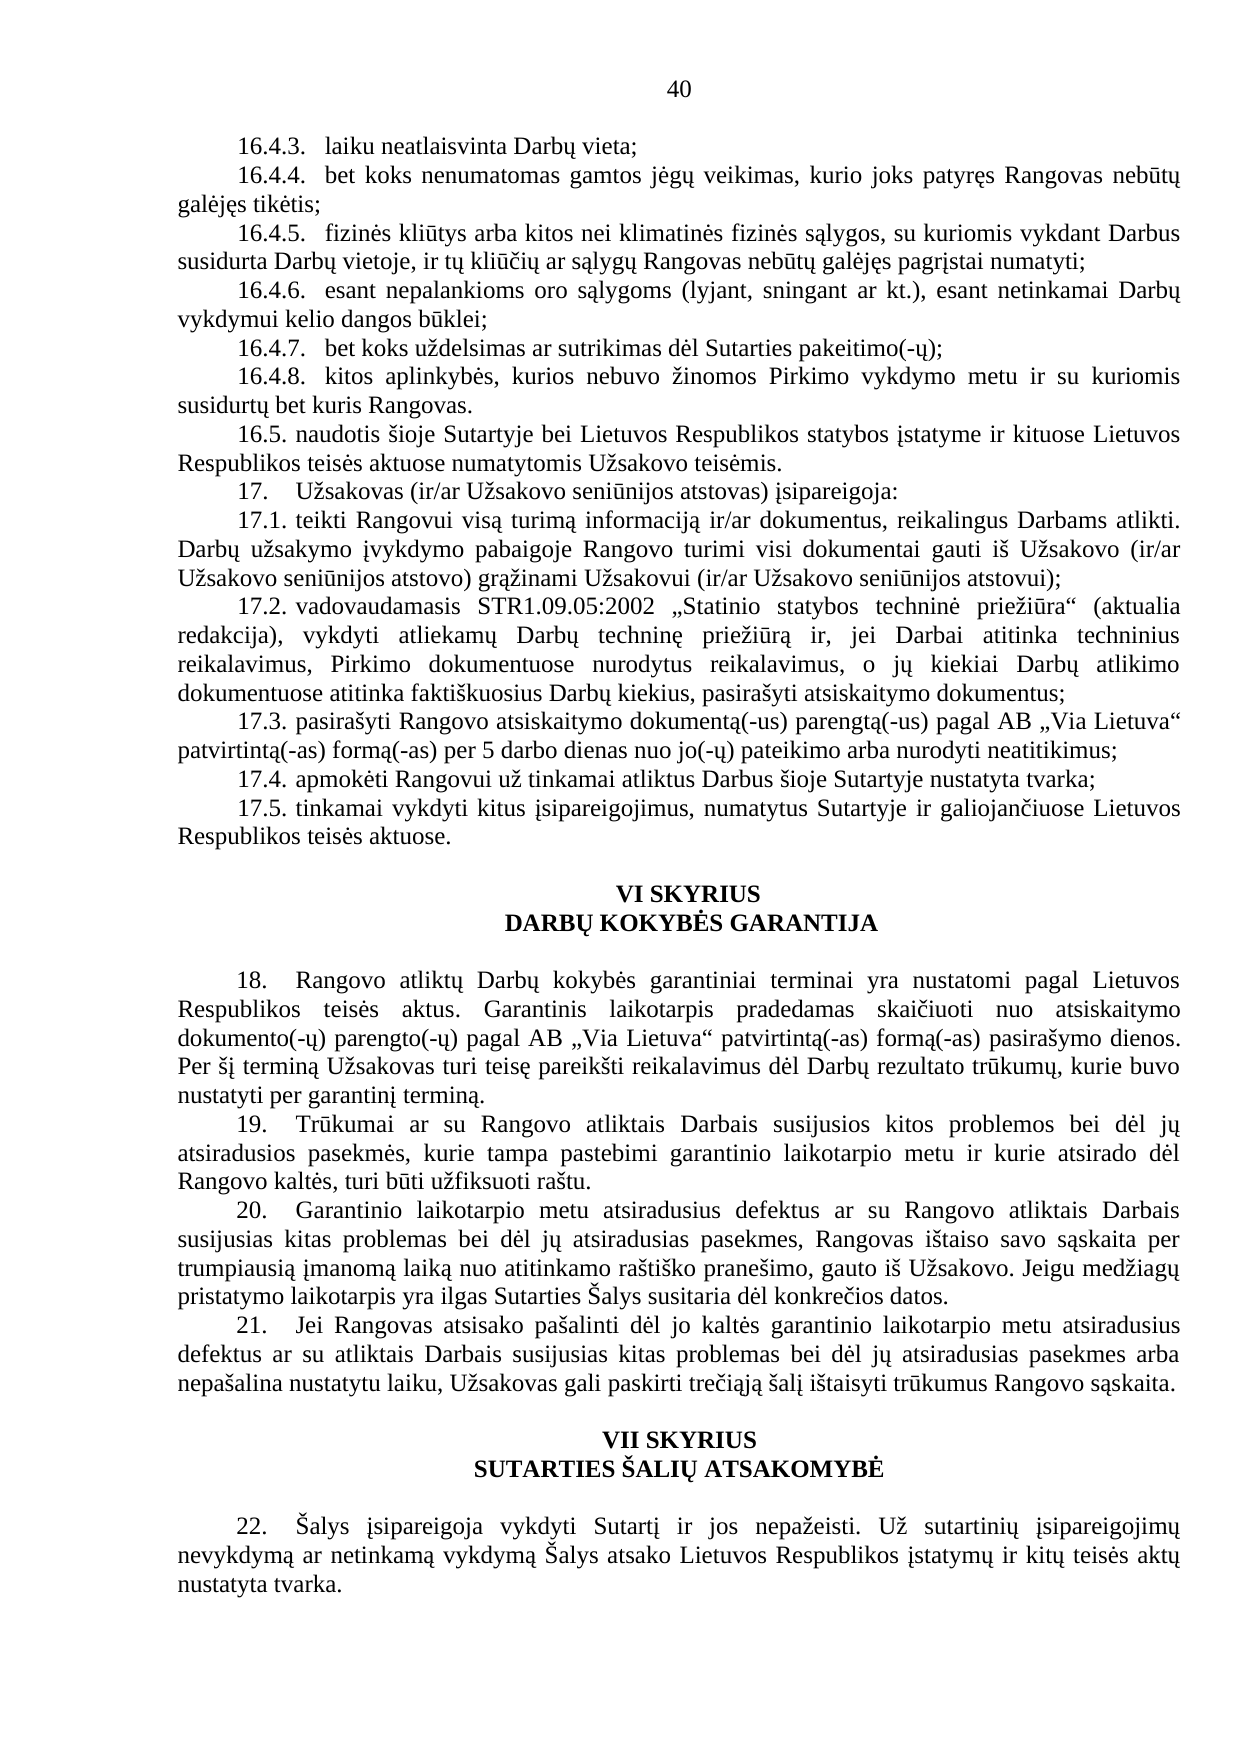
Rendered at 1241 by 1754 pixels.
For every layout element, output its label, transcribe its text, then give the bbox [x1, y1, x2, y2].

text VI SKYRIUS [177, 879, 1199, 908]
list Rangovo atliktų Darbų kokybės garantiniai terminai yra nustatomi pagal Lietuvos Respublikos teisės aktus. Garantinis laikotarpis pradedamas skaičiuoti nuo atsiskaitymo dokumento(-ų) parengto(-ų) pagal AB „Via Lietuva“ patvirtintą(-as) formą(-as) pasirašymo dienos. Per šį terminą Užsakovas turi teisę pareikšti reikalavimus dėl Darbų rezultato trūkumų, kurie buvo nustatyti per garantinį terminą. [177, 965, 1181, 1109]
list bet koks nenumatomas gamtos jėgų veikimas, kurio joks patyręs Rangovas nebūtų galėjęs tikėtis; [177, 160, 1181, 218]
list Jei Rangovas atsisako pašalinti dėl jo kaltės garantinio laikotarpio metu atsiradusius defektus ar su atliktais Darbais susijusias kitas problemas bei dėl jų atsiradusias pasekmes arba nepašalina nustatytu laiku, Užsakovas gali paskirti trečiąją šalį ištaisyti trūkumus Rangovo sąskaita. [177, 1310, 1181, 1396]
list naudotis šioje Sutartyje bei Lietuvos Respublikos statybos įstatyme ir kituose Lietuvos Respublikos teisės aktuose numatytomis Užsakovo teisėmis. [177, 419, 1181, 476]
list fizinės kliūtys arba kitos nei klimatinės fizinės sąlygos, su kuriomis vykdant Darbus susidurta Darbų vietoje, ir tų kliūčių ar sąlygų Rangovas nebūtų galėjęs pagrįstai numatyti; [177, 218, 1181, 275]
list apmokėti Rangovui už tinkamai atliktus Darbus šioje Sutartyje nustatyta tvarka; [177, 764, 1181, 793]
list Garantinio laikotarpio metu atsiradusius defektus ar su Rangovo atliktais Darbais susijusias kitas problemas bei dėl jų atsiradusias pasekmes, Rangovas ištaiso savo sąskaita per trumpiausią įmanomą laiką nuo atitinkamo raštiško pranešimo, gauto iš Užsakovo. Jeigu medžiagų pristatymo laikotarpis yra ilgas Sutarties Šalys susitaria dėl konkrečios datos. [177, 1195, 1181, 1310]
list laiku neatlaisvinta Darbų vieta; [177, 131, 1181, 160]
text DARBŲ KOKYBĖS GARANTIJA [177, 908, 1199, 936]
list pasirašyti Rangovo atsiskaitymo dokumentą(-us) parengtą(-us) pagal AB „Via Lietuva“ patvirtintą(-as) formą(-as) per 5 darbo dienas nuo jo(-ų) pateikimo arba nurodyti neatitikimus; [177, 706, 1181, 764]
list teikti Rangovui visą turimą informaciją ir/ar dokumentus, reikalingus Darbams atlikti. Darbų užsakymo įvykdymo pabaigoje Rangovo turimi visi dokumentai gauti iš Užsakovo (ir/ar Užsakovo seniūnijos atstovo) grąžinami Užsakovui (ir/ar Užsakovo seniūnijos atstovui); [177, 505, 1181, 591]
list vadovaudamasis STR1.09.05:2002 „Statinio statybos techninė priežiūra“ (aktualia redakcija), vykdyti atliekamų Darbų techninę priežiūrą ir, jei Darbai atitinka techninius reikalavimus, Pirkimo dokumentuose nurodytus reikalavimus, o jų kiekiai Darbų atlikimo dokumentuose atitinka faktiškuosius Darbų kiekius, pasirašyti atsiskaitymo dokumentus; [177, 591, 1181, 706]
list bet koks uždelsimas ar sutrikimas dėl Sutarties pakeitimo(-ų); [177, 333, 1181, 361]
list Užsakovas (ir/ar Užsakovo seniūnijos atstovas) įsipareigoja: [177, 476, 1181, 505]
list esant nepalankioms oro sąlygoms (lyjant, sningant ar kt.), esant netinkamai Darbų vykdymui kelio dangos būklei; [177, 275, 1181, 333]
list Trūkumai ar su Rangovo atliktais Darbais susijusios kitos problemos bei dėl jų atsiradusios pasekmės, kurie tampa pastebimi garantinio laikotarpio metu ir kurie atsirado dėl Rangovo kaltės, turi būti užfiksuoti raštu. [177, 1109, 1181, 1195]
text SUTARTIES ŠALIŲ ATSAKOMYBĖ [177, 1454, 1181, 1483]
text VII SKYRIUS [177, 1425, 1181, 1454]
list kitos aplinkybės, kurios nebuvo žinomos Pirkimo vykdymo metu ir su kuriomis susidurtų bet kuris Rangovas. [177, 361, 1181, 419]
list Šalys įsipareigoja vykdyti Sutartį ir jos nepažeisti. Už sutartinių įsipareigojimų nevykdymą ar netinkamą vykdymą Šalys atsako Lietuvos Respublikos įstatymų ir kitų teisės aktų nustatyta tvarka. [177, 1511, 1181, 1598]
list tinkamai vykdyti kitus įsipareigojimus, numatytus Sutartyje ir galiojančiuose Lietuvos Respublikos teisės aktuose. [177, 793, 1181, 850]
